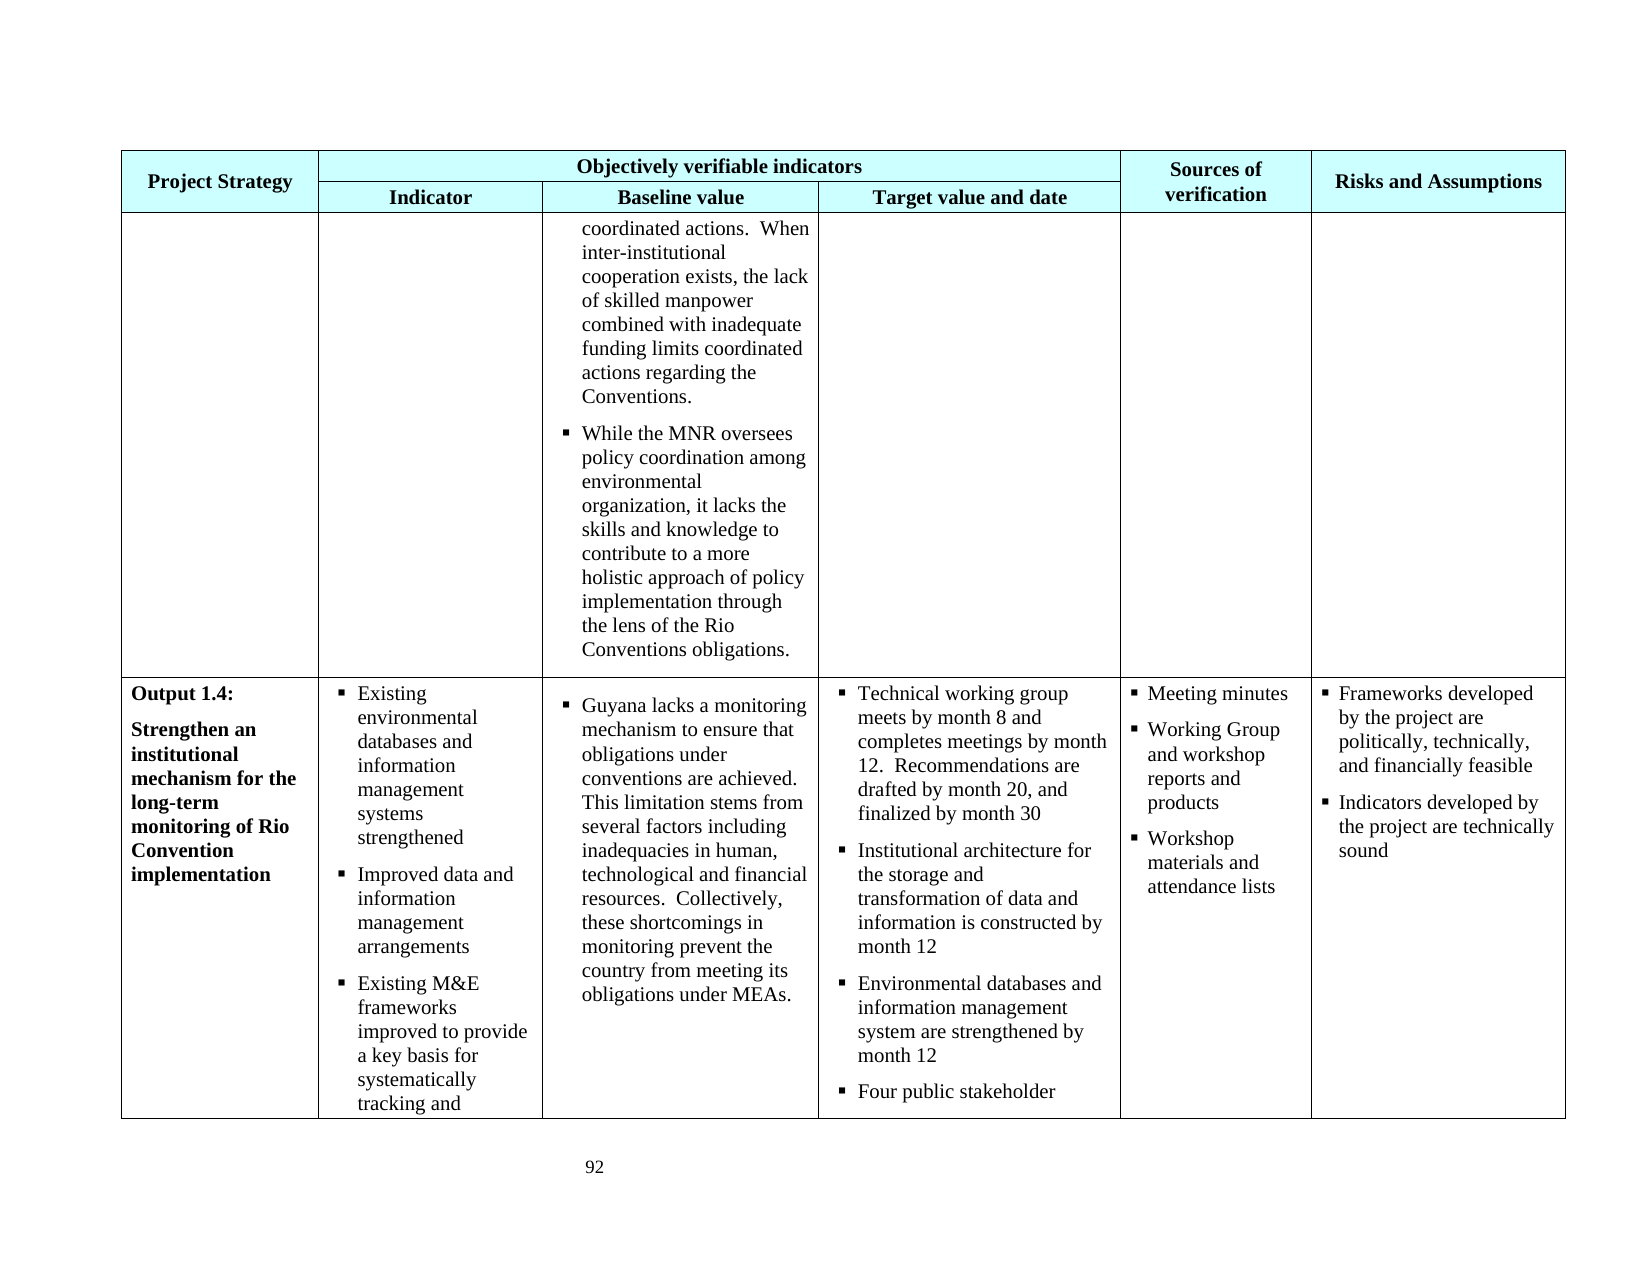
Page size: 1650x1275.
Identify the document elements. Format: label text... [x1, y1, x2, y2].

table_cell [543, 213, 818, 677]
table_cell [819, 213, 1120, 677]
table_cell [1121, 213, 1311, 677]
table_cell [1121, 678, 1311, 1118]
table_header Sources of verification [1121, 151, 1311, 212]
table_cell Target value and date [819, 182, 1120, 212]
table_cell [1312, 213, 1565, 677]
table_header Objectively verifiable indicators [319, 151, 1120, 181]
table_header Risks and Assumptions [1312, 151, 1565, 212]
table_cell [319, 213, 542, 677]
table_header Project Strategy [122, 151, 318, 212]
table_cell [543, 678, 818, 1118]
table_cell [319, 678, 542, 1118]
table_cell Baseline value [543, 182, 818, 212]
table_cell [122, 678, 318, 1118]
table_cell Indicator [319, 182, 542, 212]
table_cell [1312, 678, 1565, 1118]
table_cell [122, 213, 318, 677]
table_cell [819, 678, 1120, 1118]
